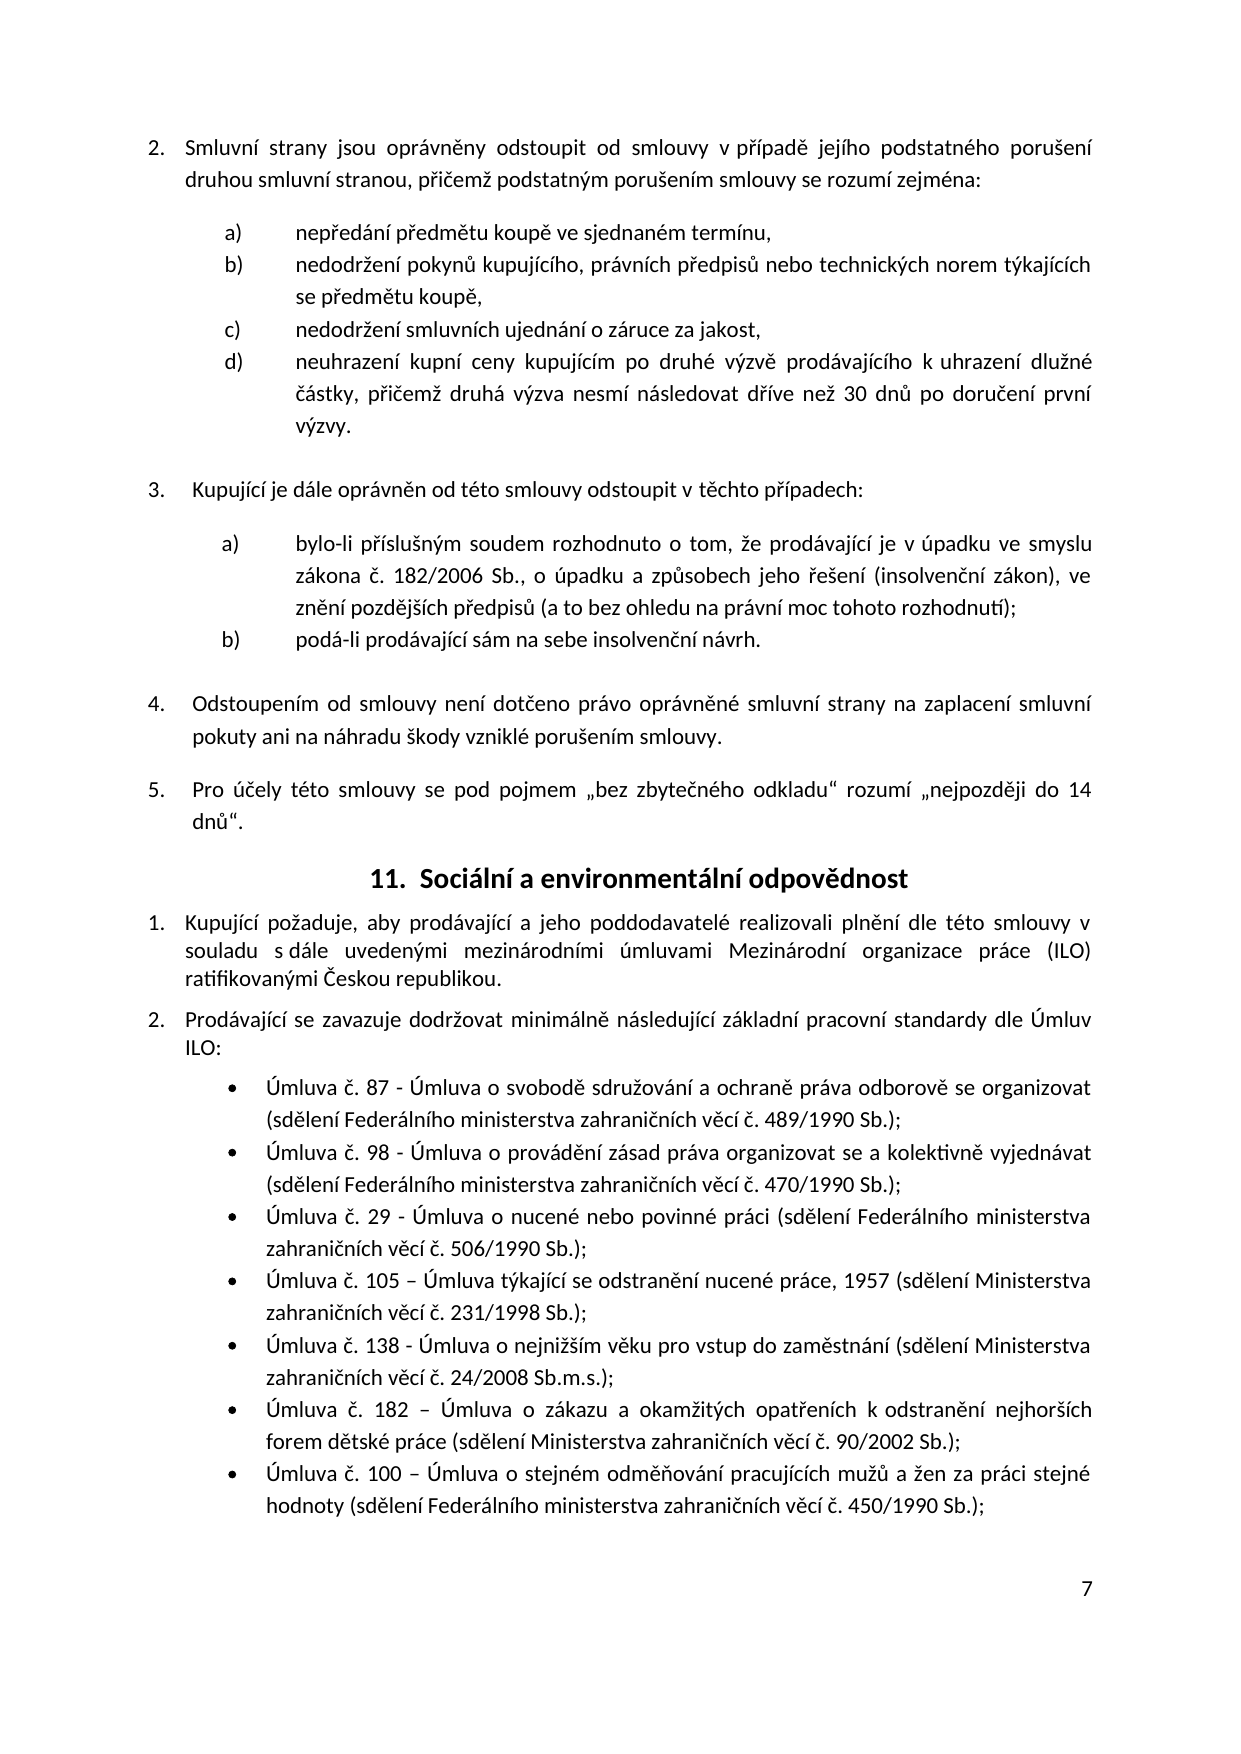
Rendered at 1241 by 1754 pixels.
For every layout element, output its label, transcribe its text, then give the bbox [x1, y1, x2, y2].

list nedodržení smluvních ujednání o záruce za jakost, [224, 315, 1093, 343]
list Úmluva č. 87 - Úmluva o svobodě sdružování a ochraně práva odborově se organizovat (sdělení Federálního ministerstva zahraničních věcí č. 489/1990 Sb.); [228, 1073, 1093, 1133]
list Úmluva č. 182 – Úmluva o zákazu a okamžitých opatřeních k odstranění nejhorších forem dětské práce (sdělení Ministerstva zahraničních věcí č. 90/2002 Sb.); [228, 1395, 1093, 1455]
list Úmluva č. 100 – Úmluva o stejném odměňování pracujících mužů a žen za práci stejné hodnoty (sdělení Federálního ministerstva zahraničních věcí č. 450/1990 Sb.); [228, 1459, 1093, 1520]
list Pro účely této smlouvy se pod pojmem „bez zbytečného odkladu“ rozumí „nejpozději do 14 dnů“. [148, 775, 1093, 835]
list podá-li prodávající sám na sebe insolvenční návrh. [221, 625, 1093, 653]
subtitle Kupující požaduje, aby prodávající a jeho poddodavatelé realizovali plnění dle této smlouvy v souladu s dále uvedenými mezinárodními úmluvami Mezinárodní organizace práce (ILO) ratifikovanými Českou republikou. [148, 908, 1093, 992]
list Úmluva č. 138 - Úmluva o nejnižším věku pro vstup do zaměstnání (sdělení Ministerstva zahraničních věcí č. 24/2008 Sb.m.s.); [228, 1331, 1093, 1391]
list Úmluva č. 29 - Úmluva o nucené nebo povinné práci (sdělení Federálního ministerstva zahraničních věcí č. 506/1990 Sb.); [228, 1202, 1093, 1262]
list bylo-li příslušným soudem rozhodnuto o tom, že prodávající je v úpadku ve smyslu zákona č. 182/2006 Sb., o úpadku a způsobech jeho řešení (insolvenční zákon), ve znění pozdějších předpisů (a to bez ohledu na právní moc tohoto rozhodnutí); [221, 529, 1093, 621]
list Úmluva č. 98 - Úmluva o provádění zásad práva organizovat se a kolektivně vyjednávat (sdělení Federálního ministerstva zahraničních věcí č. 470/1990 Sb.); [228, 1138, 1093, 1198]
list nedodržení pokynů kupujícího, právních předpisů nebo technických norem týkajících se předmětu koupě, [224, 250, 1093, 311]
list nepředání předmětu koupě ve sjednaném termínu, [224, 218, 1093, 246]
subtitle Sociální a environmentální odpovědnost [185, 860, 1093, 896]
list Smluvní strany jsou oprávněny odstoupit od smlouvy v případě jejího podstatného porušení druhou smluvní stranou, přičemž podstatným porušením smlouvy se rozumí zejména: [148, 133, 1093, 193]
list Kupující je dále oprávněn od této smlouvy odstoupit v těchto případech: [148, 476, 1093, 504]
list neuhrazení kupní ceny kupujícím po druhé výzvě prodávajícího k uhrazení dlužné částky, přičemž druhá výzva nesmí následovat dříve než 30 dnů po doručení první výzvy. [224, 347, 1093, 439]
list Úmluva č. 105 – Úmluva týkající se odstranění nucené práce, 1957 (sdělení Ministerstva zahraničních věcí č. 231/1998 Sb.); [228, 1266, 1093, 1327]
list Odstoupením od smlouvy není dotčeno právo oprávněné smluvní strany na zaplacení smluvní pokuty ani na náhradu škody vzniklé porušením smlouvy. [148, 689, 1093, 750]
subtitle Prodávající se zavazuje dodržovat minimálně následující základní pracovní standardy dle Úmluv ILO: [148, 1005, 1093, 1061]
